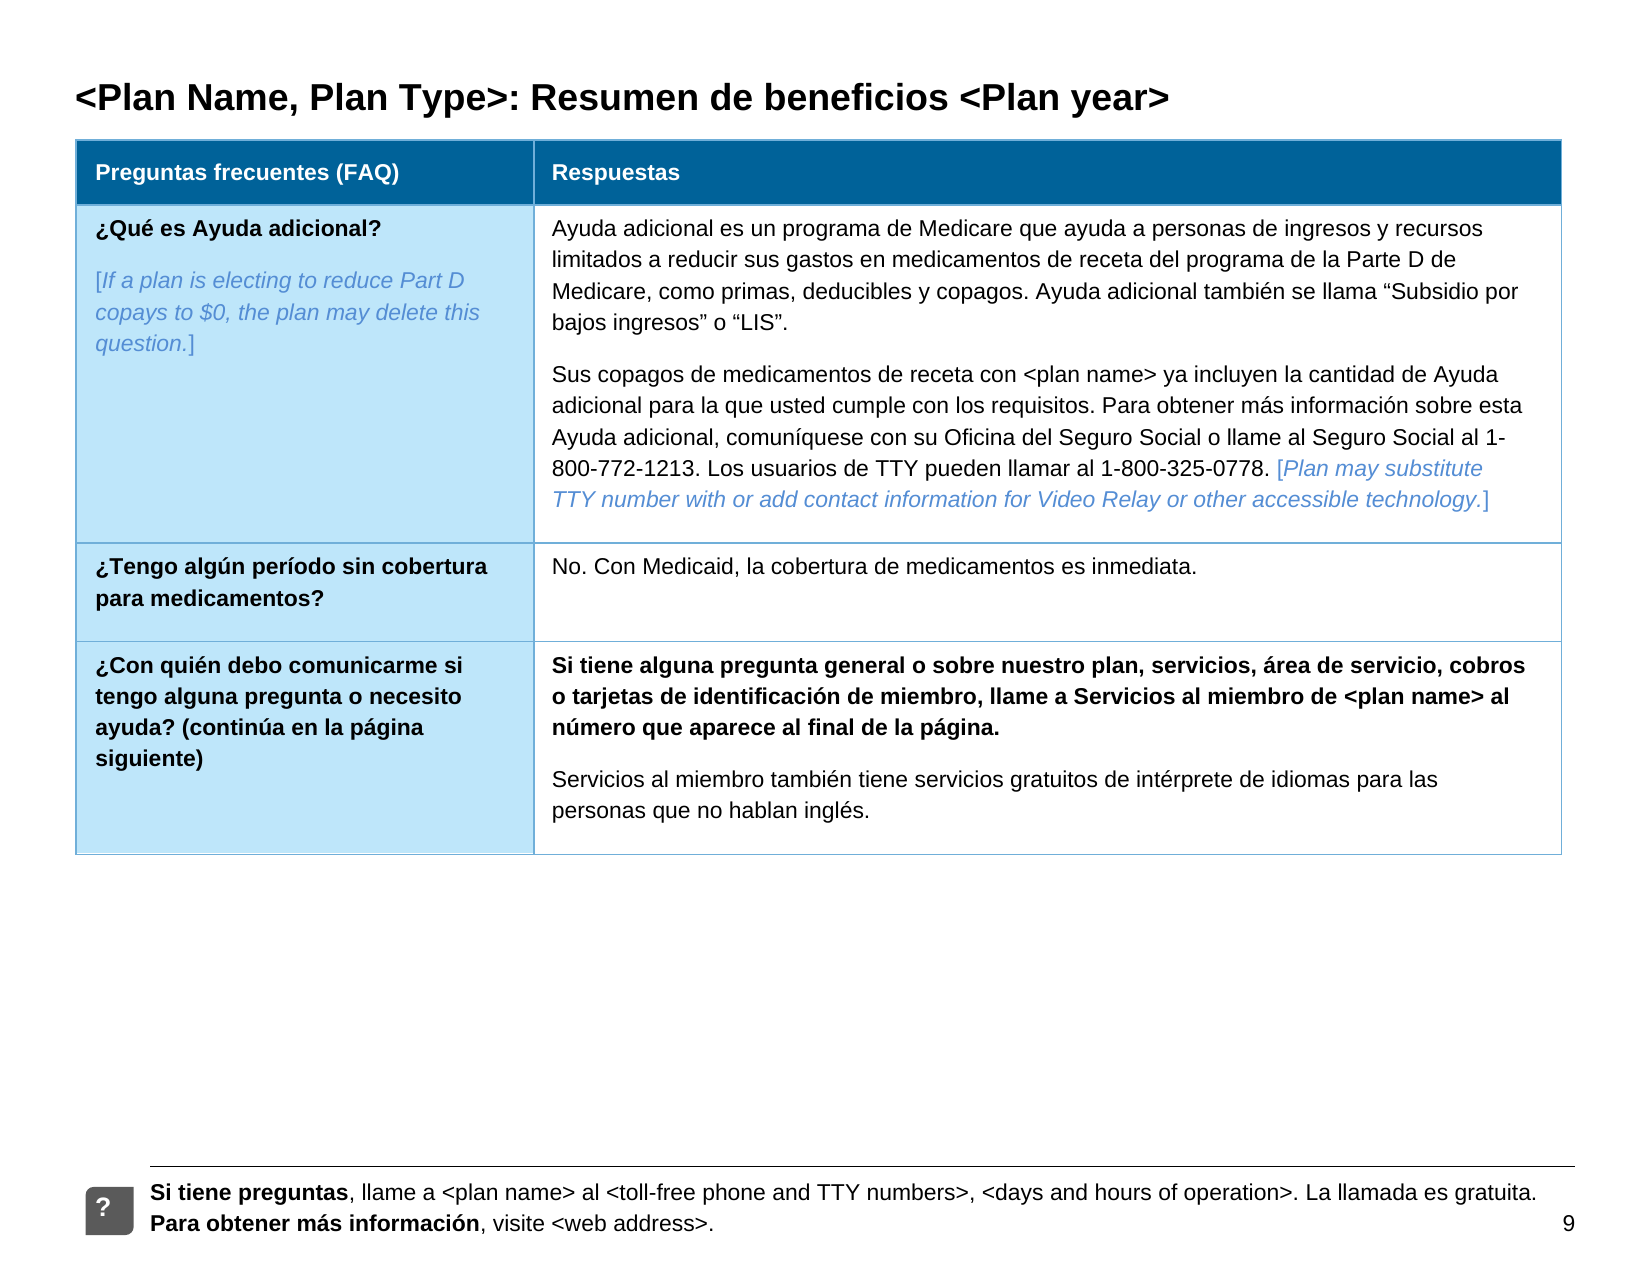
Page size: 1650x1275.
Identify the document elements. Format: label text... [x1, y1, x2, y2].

table_cell ¿Tengo algún período sin cobertura para medicamentos? [77, 544, 533, 641]
table_cell No. Con Medicaid, la cobertura de medicamentos es inmediata. [535, 544, 1561, 641]
table_cell ¿Qué es Ayuda adicional? [If a plan is electing to reduce Part D copays to $0, the plan may delete this question.] [77, 206, 533, 542]
table_cell ¿Con quién debo comunicarme si tengo alguna pregunta o necesito ayuda? (continúa en la página siguiente) [77, 642, 533, 853]
table_cell Ayuda adicional es un programa de Medicare que ayuda a personas de ingresos y recursos limitados a reducir sus gastos en medicamentos de receta del programa de la Parte D de Medicare, como primas, deducibles y copagos. Ayuda adicional también se llama “Subsidio por bajos ingresos” o “LIS”. Sus copagos de medicamentos de receta con <plan name> ya incluyen la cantidad de Ayuda adicional para la que usted cumple con los requisitos. Para obtener más información sobre esta Ayuda adicional, comuníquese con su Oficina del Seguro Social o llame al Seguro Social al 1-800-772-1213. Los usuarios de TTY pueden llamar al 1-800-325-0778. [Plan may substitute TTY number with or add contact information for Video Relay or other accessible technology.] [535, 206, 1561, 542]
table_header Respuestas [535, 141, 1561, 204]
table_header Preguntas frecuentes (FAQ) [77, 141, 533, 204]
table_cell Si tiene alguna pregunta general o sobre nuestro plan, servicios, área de servicio, cobros o tarjetas de identificación de miembro, llame a Servicios al miembro de <plan name> al número que aparece al final de la página. Servicios al miembro también tiene servicios gratuitos de intérprete de idiomas para las personas que no hablan inglés. [535, 642, 1561, 853]
